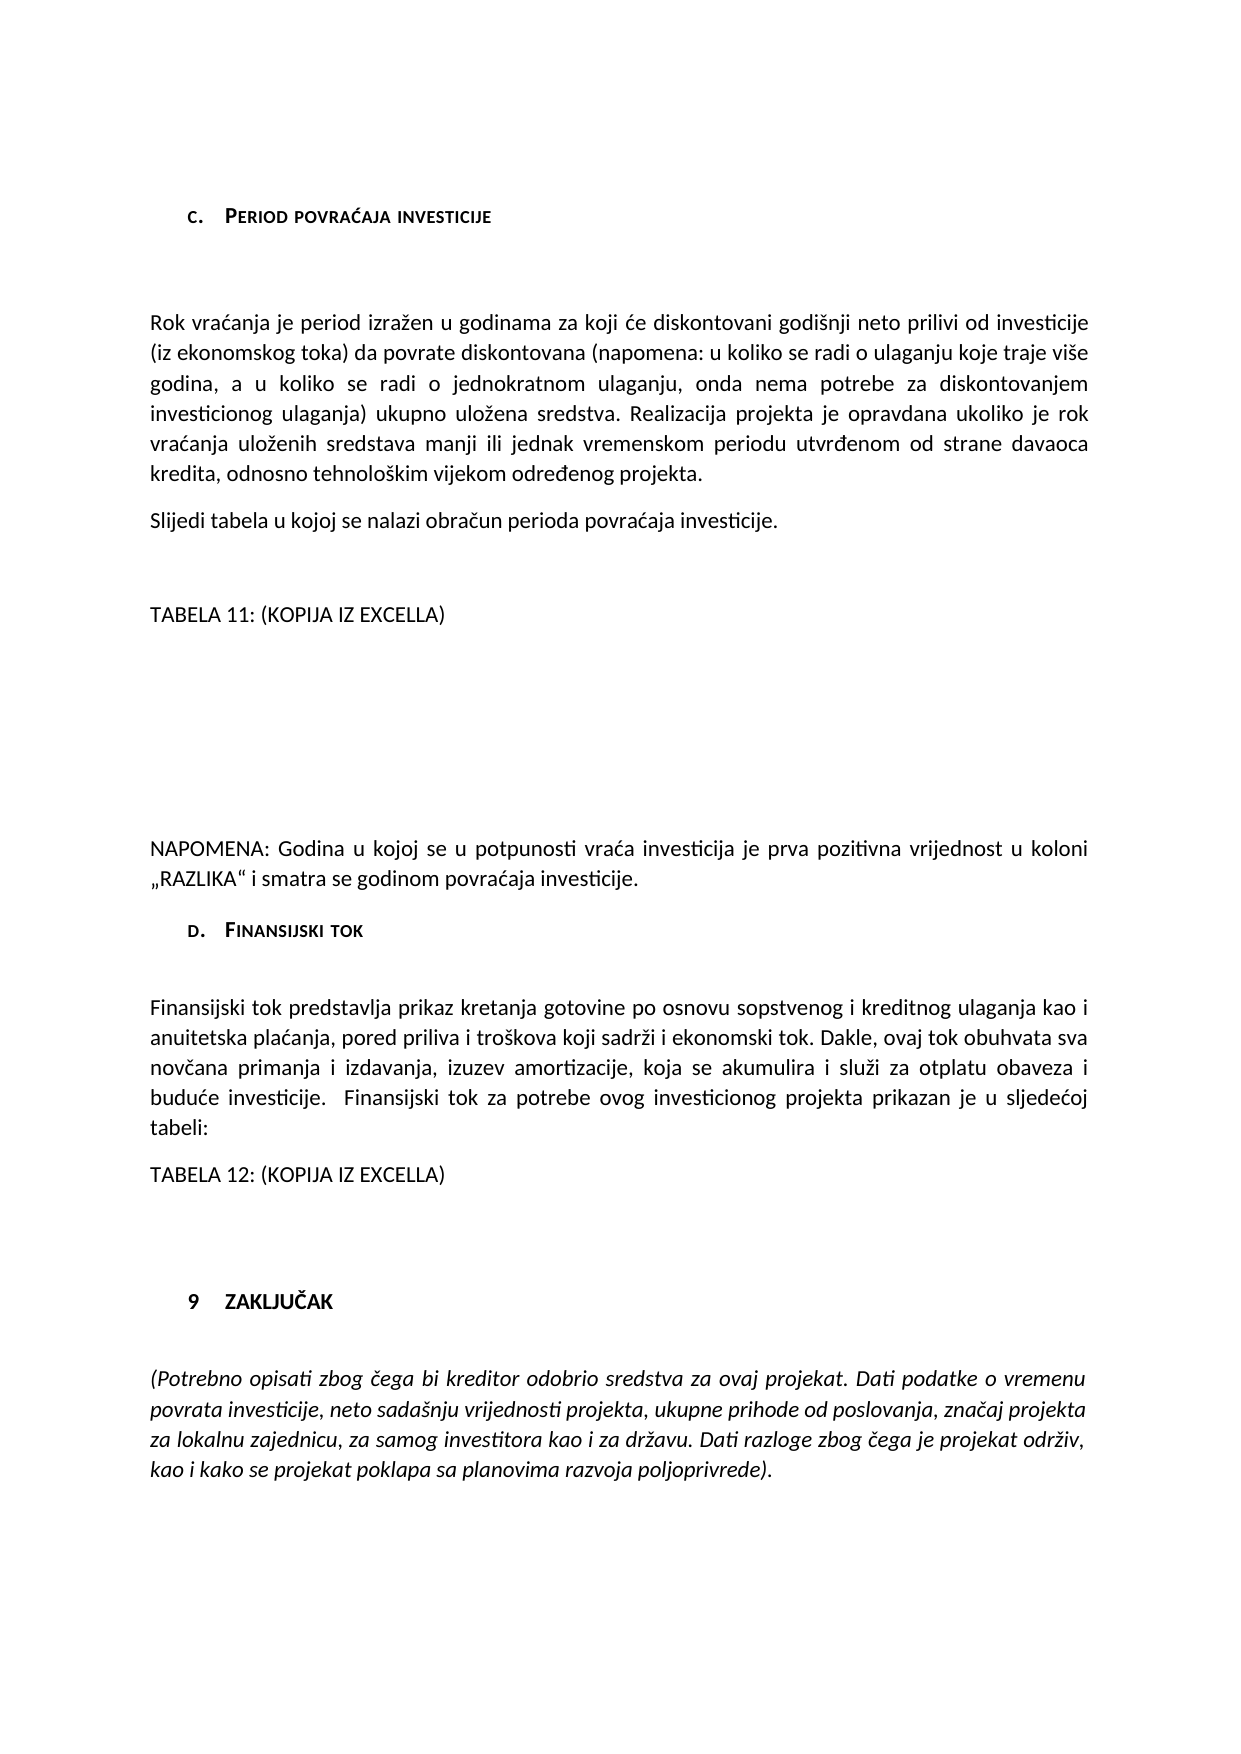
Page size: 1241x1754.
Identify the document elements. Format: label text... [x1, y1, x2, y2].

text TABELA 11: (KOPIJA IZ EXCELLA) [150, 600, 1090, 628]
subtitle Finansijski tok [187, 916, 1090, 944]
text Rok vraćanja je period izražen u godinama za koji će diskontovani godišnji neto prilivi od investicije (iz ekonomskog toka) da povrate diskontovana (napomena: u koliko se radi o ulaganju koje traje više godina, a u koliko se radi o jednokratnom ulaganju, onda nema potrebe za diskontovanjem investicionog ulaganja) ukupno uložena sredstva. Realizacija projekta je opravdana ukoliko je rok vraćanja uloženih sredstava manji ili jednak vremenskom periodu utvrđenom od strane davaoca kredita, odnosno tehnološkim vijekom određenog projekta. [150, 308, 1090, 487]
text Slijedi tabela u kojoj se nalazi obračun perioda povraćaja investicije. [150, 506, 1090, 534]
text Finansijski tok predstavlja prikaz kretanja gotovine po osnovu sopstvenog i kreditnog ulaganja kao i anuitetska plaćanja, pored priliva i troškova koji sadrži i ekonomski tok. Dakle, ovaj tok obuhvata sva novčana primanja i izdavanja, izuzev amortizacije, koja se akumulira i služi za otplatu obaveza i buduće investicije. Finansijski tok za potrebe ovog investicionog projekta prikazan je u sljedećoj tabeli: [150, 993, 1090, 1142]
subtitle Period povraćaja investicije [187, 201, 1090, 229]
subtitle ZAKLJUČAK [187, 1287, 1090, 1316]
text TABELA 12: (KOPIJA IZ EXCELLA) [150, 1160, 1090, 1188]
text (Potrebno opisati zbog čega bi kreditor odobrio sredstva za ovaj projekat. Dati podatke o vremenu povrata investicije, neto sadašnju vrijednosti projekta, ukupne prihode od poslovanja, značaj projekta za lokalnu zajednicu, za samog investitora kao i za državu. Dati razloge zbog čega je projekat održiv, kao i kako se projekat poklapa sa planovima razvoja poljoprivrede). [150, 1364, 1090, 1483]
text NAPOMENA: Godina u kojoj se u potpunosti vraća investicija je prva pozitivna vrijednost u koloni „RAZLIKA“ i smatra se godinom povraćaja investicije. [150, 834, 1090, 893]
